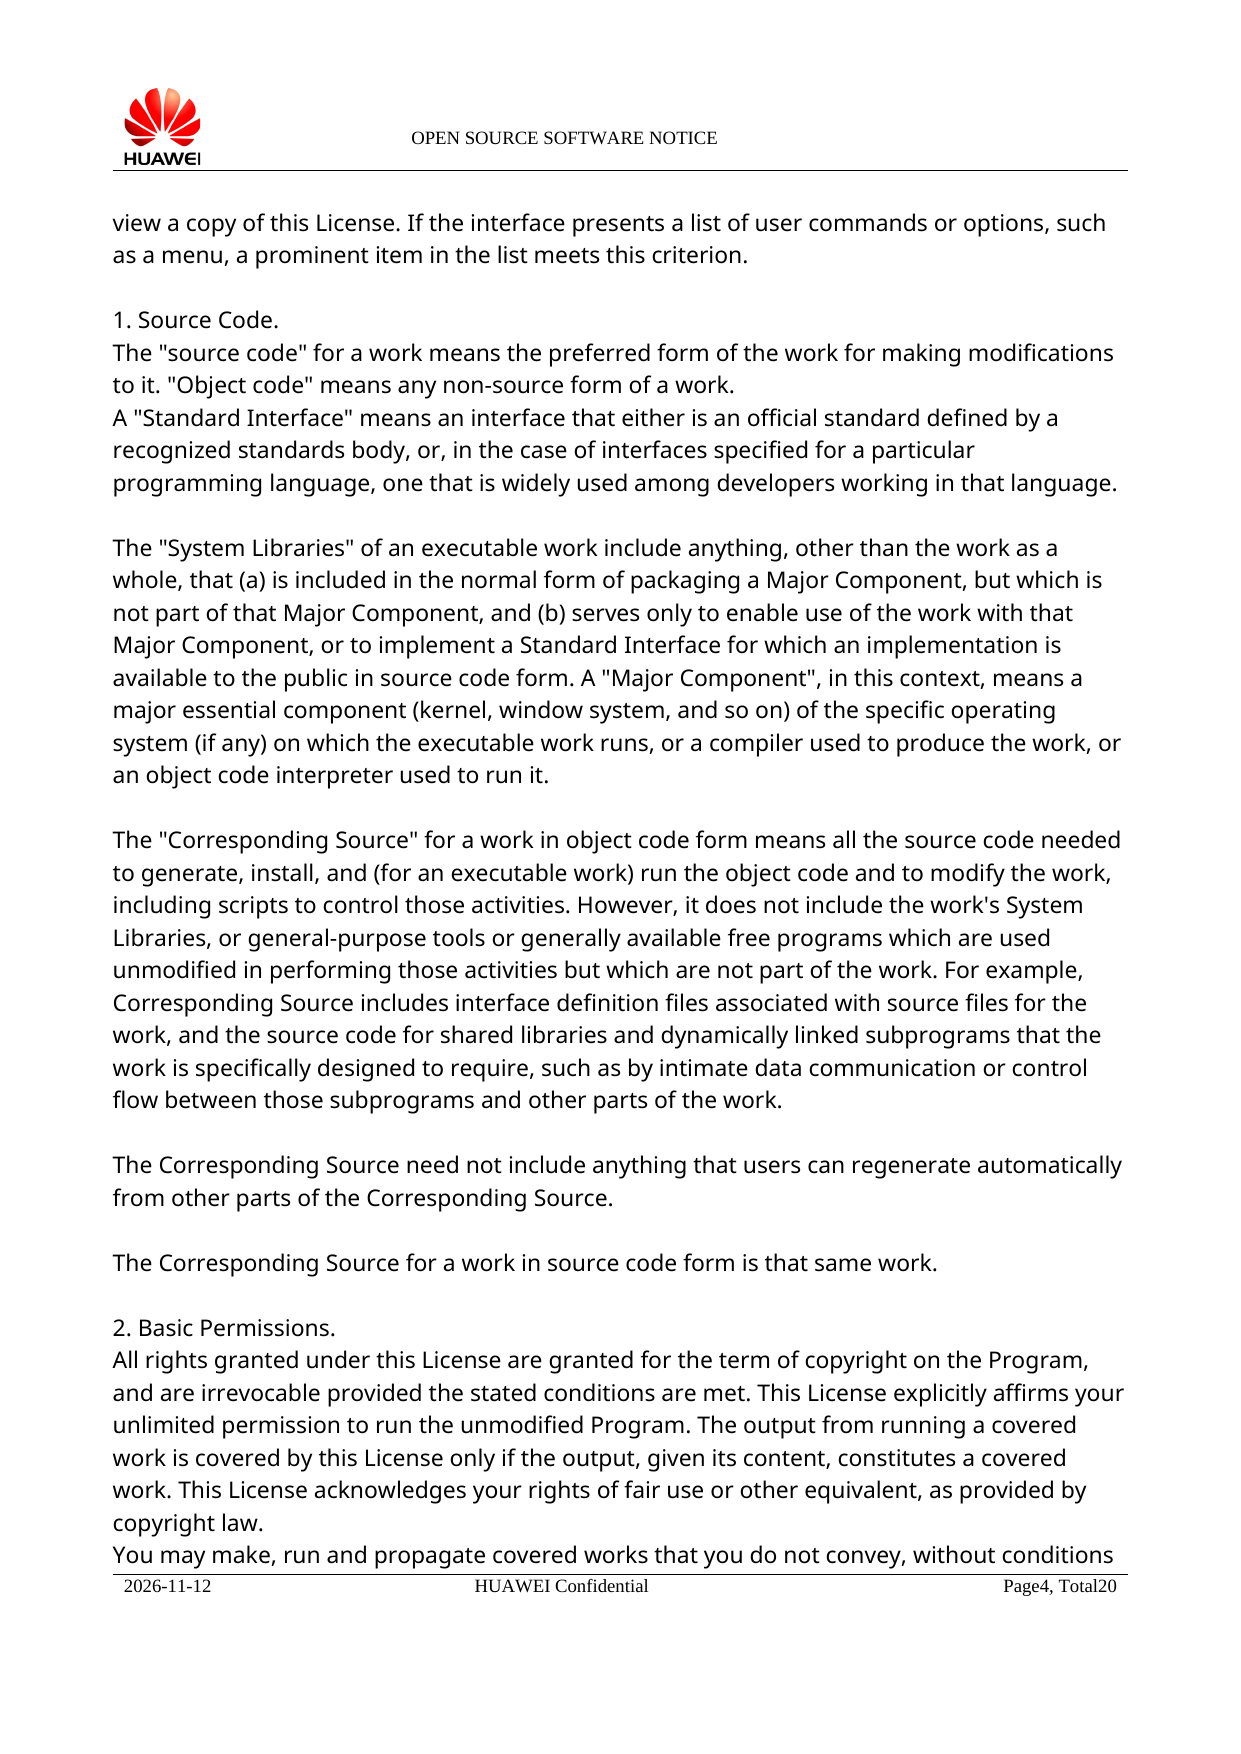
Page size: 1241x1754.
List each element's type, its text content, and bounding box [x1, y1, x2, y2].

text A "Standard Interface" means an interface that either is an official standard defined by a recognized standards body, or, in the case of interfaces specified for a particular programming language, one that is widely used among developers working in that language. [112, 401, 1128, 499]
text 2. Basic Permissions. [112, 1311, 1128, 1344]
text The "source code" for a work means the preferred form of the work for making modifications to it. "Object code" means any non-source form of a work. [112, 336, 1128, 401]
text All rights granted under this License are granted for the term of copyright on the Program, and are irrevocable provided the stated conditions are met. This License explicitly affirms your unlimited permission to run the unmodified Program. The output from running a covered work is covered by this License only if the output, given its content, constitutes a covered work. This License acknowledges your rights of fair use or other equivalent, as provided by copyright law. [112, 1344, 1128, 1539]
text The Corresponding Source need not include anything that users can regenerate automatically from other parts of the Corresponding Source. [112, 1149, 1128, 1214]
picture [124, 88, 201, 165]
text The "System Libraries" of an executable work include anything, other than the work as a whole, that (a) is included in the normal form of packaging a Major Component, but which is not part of that Major Component, and (b) serves only to enable use of the work with that Major Component, or to implement a Standard Interface for which an implementation is available to the public in source code form. A "Major Component", in this context, means a major essential component (kernel, window system, and so on) of the specific operating system (if any) on which the executable work runs, or a compiler used to produce the work, or an object code interpreter used to run it. [112, 531, 1128, 791]
text 1. Source Code. [112, 304, 1128, 336]
text The "Corresponding Source" for a work in object code form means all the source code needed to generate, install, and (for an executable work) run the object code and to modify the work, including scripts to control those activities. However, it does not include the work's System Libraries, or general-purpose tools or generally available free programs which are used unmodified in performing those activities but which are not part of the work. For example, Corresponding Source includes interface definition files associated with source files for the work, and the source code for shared libraries and dynamically linked subprograms that the work is specifically designed to require, such as by intimate data communication or control flow between those subprograms and other parts of the work. [112, 824, 1128, 1116]
text The Corresponding Source for a work in source code form is that same work. [112, 1246, 1128, 1279]
